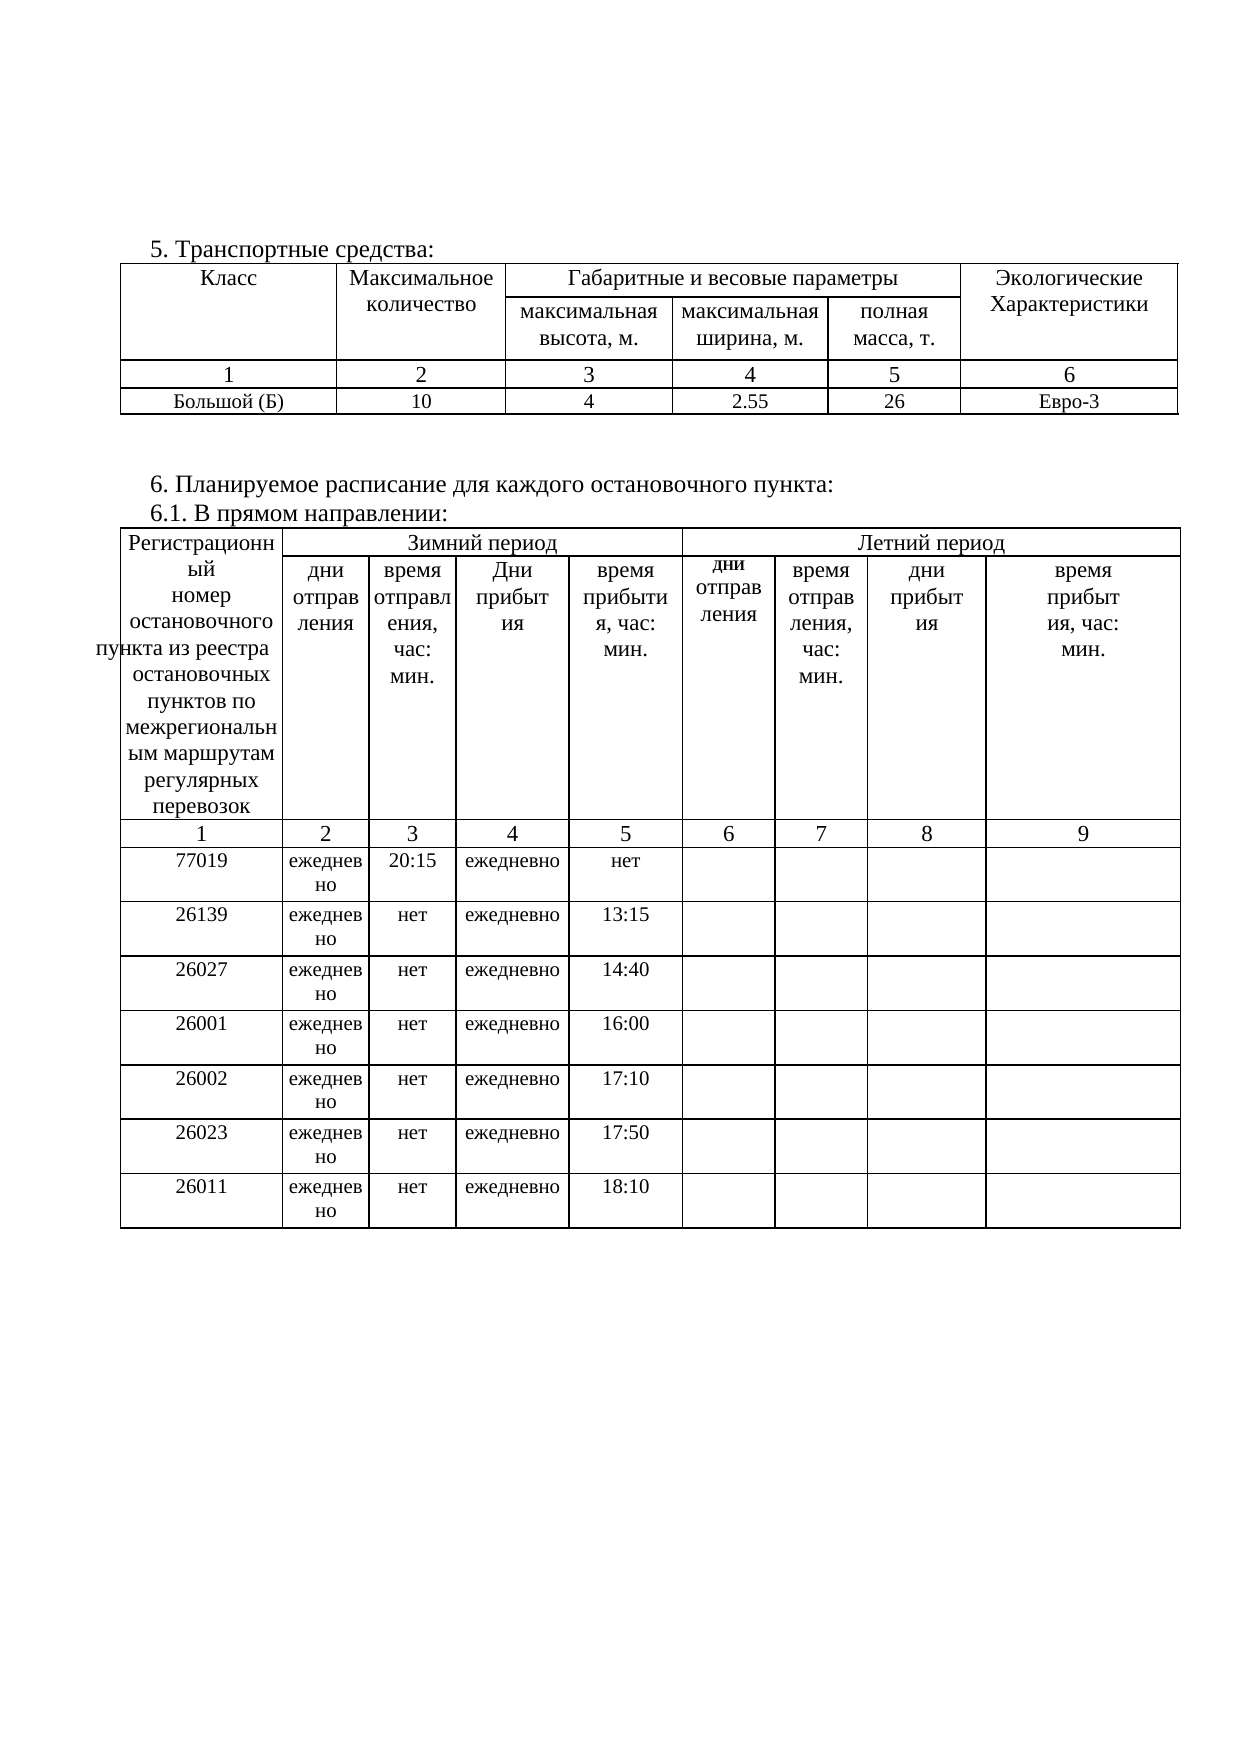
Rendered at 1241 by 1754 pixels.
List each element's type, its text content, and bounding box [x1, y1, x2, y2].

table_cell ежедневно [457, 957, 568, 1009]
table_cell [987, 1120, 1180, 1173]
table_cell [776, 957, 867, 1009]
table_cell [868, 848, 985, 901]
table_cell [776, 848, 867, 901]
table_cell ДНИ отправ ления [683, 557, 774, 818]
table_cell ежедневно [457, 1174, 568, 1227]
table_header Регистрационный номер остановочного пункта из реестра остановочных пунктов по межрегиональным маршрутам регулярных перевозок [121, 529, 282, 818]
table_cell максимальная высота, м. [506, 298, 672, 359]
table_cell максимальная ширина, м. [673, 298, 827, 359]
table_cell [987, 848, 1180, 901]
table_cell [987, 902, 1180, 955]
table_cell нет [370, 1120, 455, 1173]
table_cell [868, 1011, 985, 1064]
text 5. Транспортные средства: [150, 234, 1090, 263]
table_cell 77019 [121, 848, 282, 901]
table_cell [987, 957, 1180, 1009]
table_header Габаритные и весовые параметры [506, 264, 960, 296]
table_cell [683, 957, 774, 1009]
table_cell [776, 1174, 867, 1227]
table_cell ежедневно [457, 1066, 568, 1118]
table_cell 26139 [121, 902, 282, 955]
table_cell нет [370, 1174, 455, 1227]
table_cell [776, 902, 867, 955]
table_cell [868, 1066, 985, 1118]
table_cell ежедневно [283, 1011, 368, 1064]
table_cell 26001 [121, 1011, 282, 1064]
table_header Зимний период [283, 529, 682, 555]
table_cell 20:15 [370, 848, 455, 901]
table_cell ежедневно [283, 902, 368, 955]
table_cell 8 [868, 820, 985, 846]
table_cell [776, 1120, 867, 1173]
table_cell Евро-3 [961, 389, 1177, 413]
table_cell 5 [829, 361, 960, 387]
text 6. Планируемое расписание для каждого остановочного пункта: [150, 469, 1090, 498]
table_cell 4 [506, 389, 672, 413]
table_cell нет [370, 1066, 455, 1118]
table_cell нет [570, 848, 682, 901]
table_cell 1 [121, 820, 282, 846]
table_cell [683, 1066, 774, 1118]
table_cell 6 [961, 361, 1177, 387]
table_cell 2 [283, 820, 368, 846]
table_cell [868, 1120, 985, 1173]
table_cell [683, 1011, 774, 1064]
table_header Класс [121, 264, 336, 359]
table_cell 5 [570, 820, 682, 846]
table_cell 3 [506, 361, 672, 387]
table_header Летний период [683, 529, 1180, 555]
table_cell 26002 [121, 1066, 282, 1118]
table_cell 16:00 [570, 1011, 682, 1064]
table_cell Большой (Б) [121, 389, 336, 413]
table_cell время прибыти я, час: мин. [570, 557, 682, 818]
table_cell 26023 [121, 1120, 282, 1173]
table_cell 2 [337, 361, 505, 387]
table_cell 26 [829, 389, 960, 413]
table_cell 26027 [121, 957, 282, 1009]
table_cell 9 [987, 820, 1180, 846]
table_cell ежедневно [457, 902, 568, 955]
table_cell полная масса, т. [829, 298, 960, 359]
table_cell Дни прибыт ия [457, 557, 568, 818]
table_cell 13:15 [570, 902, 682, 955]
table_header Максимальное количество [337, 264, 505, 359]
table_cell дни отправ ления [283, 557, 368, 818]
table_cell [868, 957, 985, 1009]
table_cell 10 [337, 389, 505, 413]
table_cell время отправ ления, час: мин. [776, 557, 867, 818]
table_cell 1 [121, 361, 336, 387]
table_cell [683, 848, 774, 901]
table_cell дни прибыт ия [868, 557, 985, 818]
text 6.1. В прямом направлении: [150, 498, 1090, 527]
table_cell 7 [776, 820, 867, 846]
table_cell нет [370, 902, 455, 955]
table_cell [987, 1174, 1180, 1227]
table_cell ежедневно [457, 1120, 568, 1173]
table_cell ежедневно [283, 848, 368, 901]
table_cell [683, 1174, 774, 1227]
table_cell 17:50 [570, 1120, 682, 1173]
table_cell [776, 1066, 867, 1118]
table_cell 3 [370, 820, 455, 846]
table_cell [683, 902, 774, 955]
table_cell 6 [683, 820, 774, 846]
table_cell 4 [673, 361, 827, 387]
table_cell время прибыт ия, час: мин. [987, 557, 1180, 818]
table_cell 2.55 [673, 389, 827, 413]
table_cell 18:10 [570, 1174, 682, 1227]
table_cell ежедневно [283, 1066, 368, 1118]
table_cell 14:40 [570, 957, 682, 1009]
table_header Экологические Характеристики [961, 264, 1177, 359]
table_cell ежедневно [283, 1174, 368, 1227]
table_cell [868, 902, 985, 955]
table_cell 4 [457, 820, 568, 846]
table_cell [776, 1011, 867, 1064]
table_cell ежедневно [457, 848, 568, 901]
table_cell время отправл ения, час: мин. [370, 557, 455, 818]
table_cell [683, 1120, 774, 1173]
table_cell [987, 1066, 1180, 1118]
table_cell ежедневно [283, 957, 368, 1009]
table_cell нет [370, 957, 455, 1009]
table_cell ежедневно [283, 1120, 368, 1173]
table_cell [987, 1011, 1180, 1064]
table_cell 17:10 [570, 1066, 682, 1118]
table_cell нет [370, 1011, 455, 1064]
table_cell ежедневно [457, 1011, 568, 1064]
table_cell 26011 [121, 1174, 282, 1227]
table_cell [868, 1174, 985, 1227]
